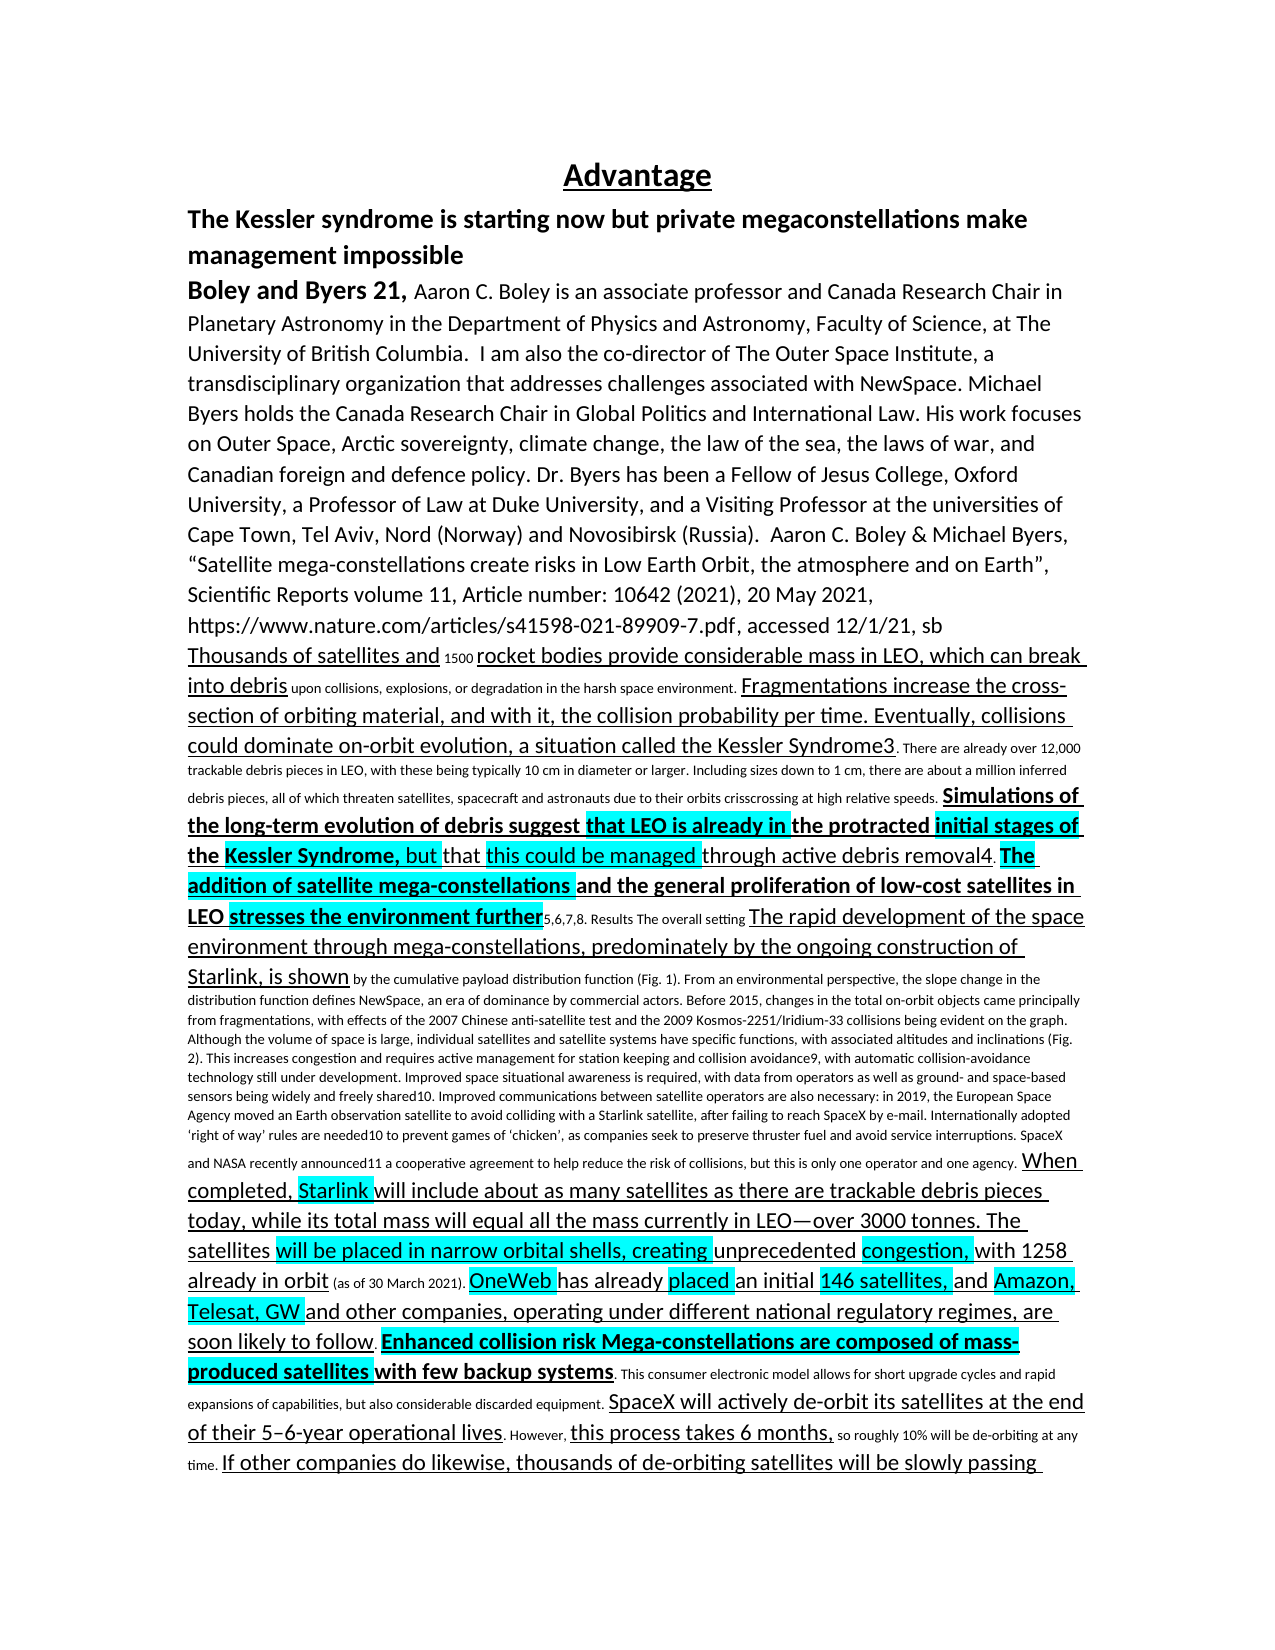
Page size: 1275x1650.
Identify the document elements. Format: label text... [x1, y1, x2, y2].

subtitle The Kessler syndrome is starting now but private megaconstellations make management impossible [187, 202, 1087, 271]
text Boley and Byers 21, Aaron C. Boley is an associate professor and Canada Research Chair in Planetary Astronomy in the Department of Physics and Astronomy, Faculty of Science, at The University of British Columbia. I am also the co-director of The Outer Space Institute, a transdisciplinary organization that addresses challenges associated with NewSpace. Michael Byers holds the Canada Research Chair in Global Politics and International Law. His work focuses on Outer Space, Arctic sovereignty, climate change, the law of the sea, the laws of war, and Canadian foreign and defence policy. Dr. Byers has been a Fellow of Jesus College, Oxford University, a Professor of Law at Duke University, and a Visiting Professor at the universities of Cape Town, Tel Aviv, Nord (Norway) and Novosibirsk (Russia). Aaron C. Boley & Michael Byers, “Satellite mega-constellations create risks in Low Earth Orbit, the atmosphere and on Earth”, Scientific Reports volume 11, Article number: 10642 (2021), 20 May 2021, https://www.nature.com/articles/s41598-021-89909-7.pdf, accessed 12/1/21, sb [187, 273, 1087, 639]
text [187, 641, 1087, 1476]
subtitle Advantage [187, 154, 1087, 195]
